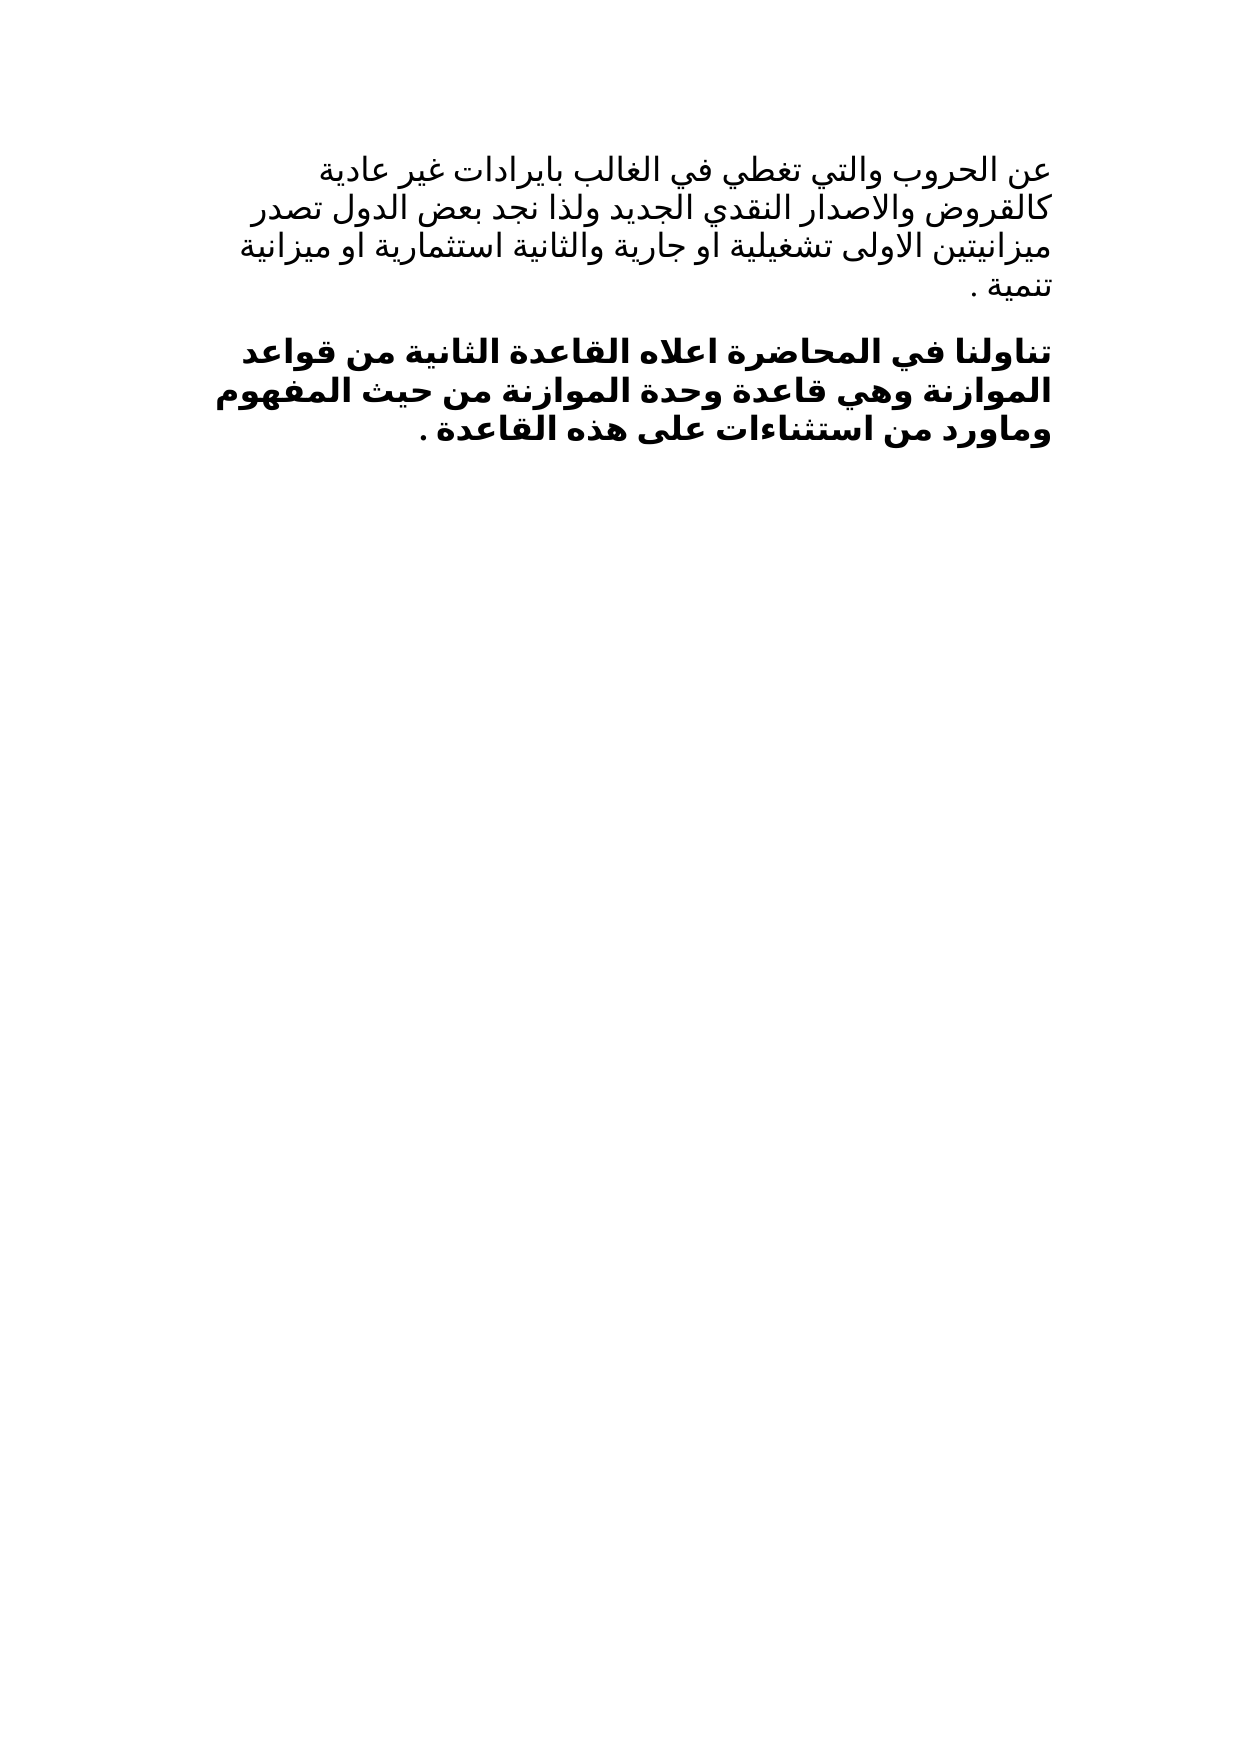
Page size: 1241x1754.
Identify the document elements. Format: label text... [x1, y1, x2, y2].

text تناولنا في المحاضرة اعلاه القاعدة الثانية من قواعد الموازنة وهي قاعدة وحدة الموازنة من حيث المفهوم وماورد من استثناءات على هذه القاعدة . [187, 332, 1053, 447]
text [187, 150, 1053, 303]
